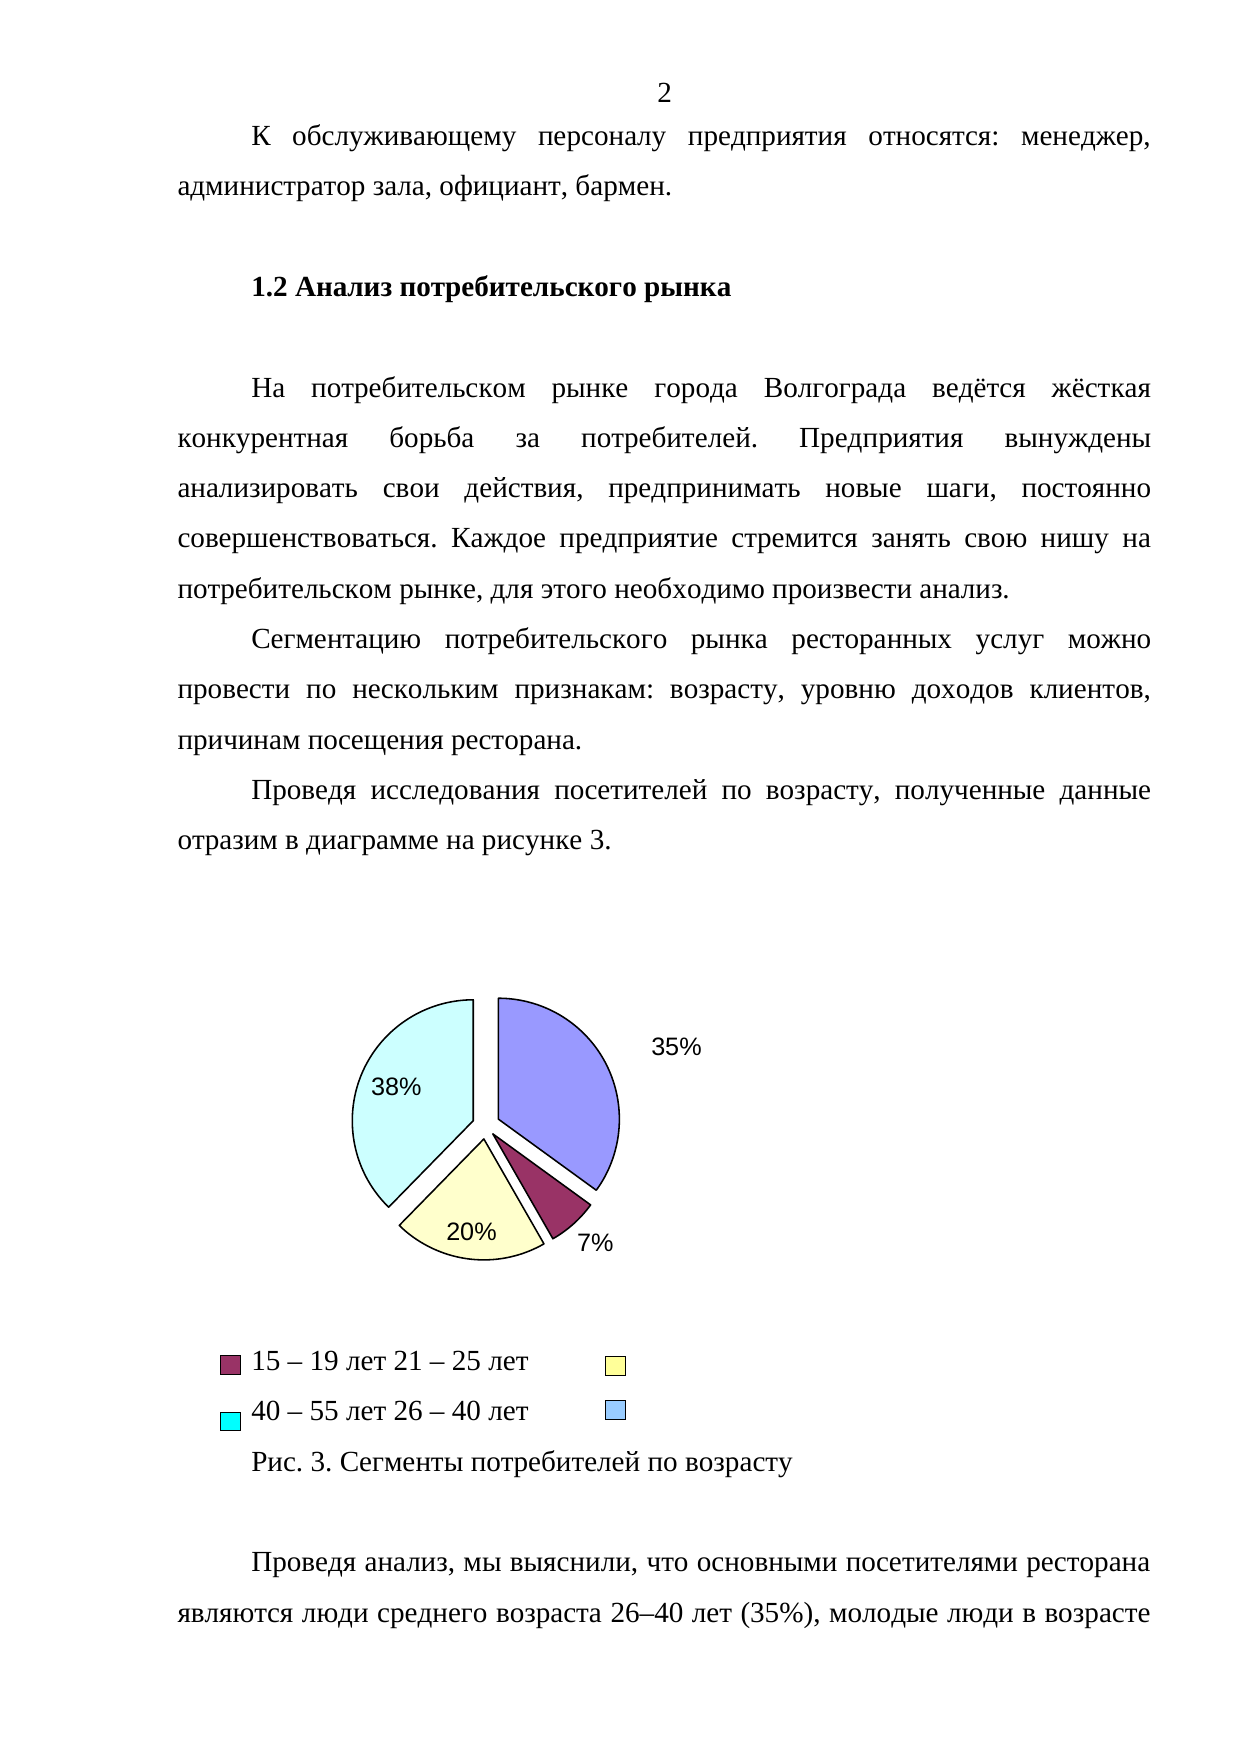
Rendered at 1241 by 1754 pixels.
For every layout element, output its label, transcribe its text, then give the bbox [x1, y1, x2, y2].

text К обслуживающему персоналу предприятия относятся: менеджер, администратор зала, официант, бармен. [177, 118, 1152, 202]
text Проведя исследования посетителей по возрасту, полученные данные отразим в диаграмме на рисунке 3. [177, 772, 1152, 856]
text На потребительском рынке города Волгограда ведётся жёсткая конкурентная борьба за потребителей. Предприятия вынуждены анализировать свои действия, предпринимать новые шаги, постоянно совершенствоваться. Каждое предприятие стремится занять свою нишу на потребительском рынке, для этого необходимо произвести анализ. [177, 370, 1152, 604]
text Сегментацию потребительского рынка ресторанных услуг можно провести по нескольким признакам: возрасту, уровню доходов клиентов, причинам посещения ресторана. [177, 621, 1152, 755]
text Рис. 3. Сегменты потребителей по возрасту [177, 1444, 1152, 1477]
text 1.2 Анализ потребительского рынка [177, 269, 1152, 303]
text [177, 1544, 1152, 1628]
text 40 – 55 лет 26 – 40 лет [177, 1393, 1152, 1427]
text 15 – 19 лет 21 – 25 лет [177, 1343, 1152, 1377]
